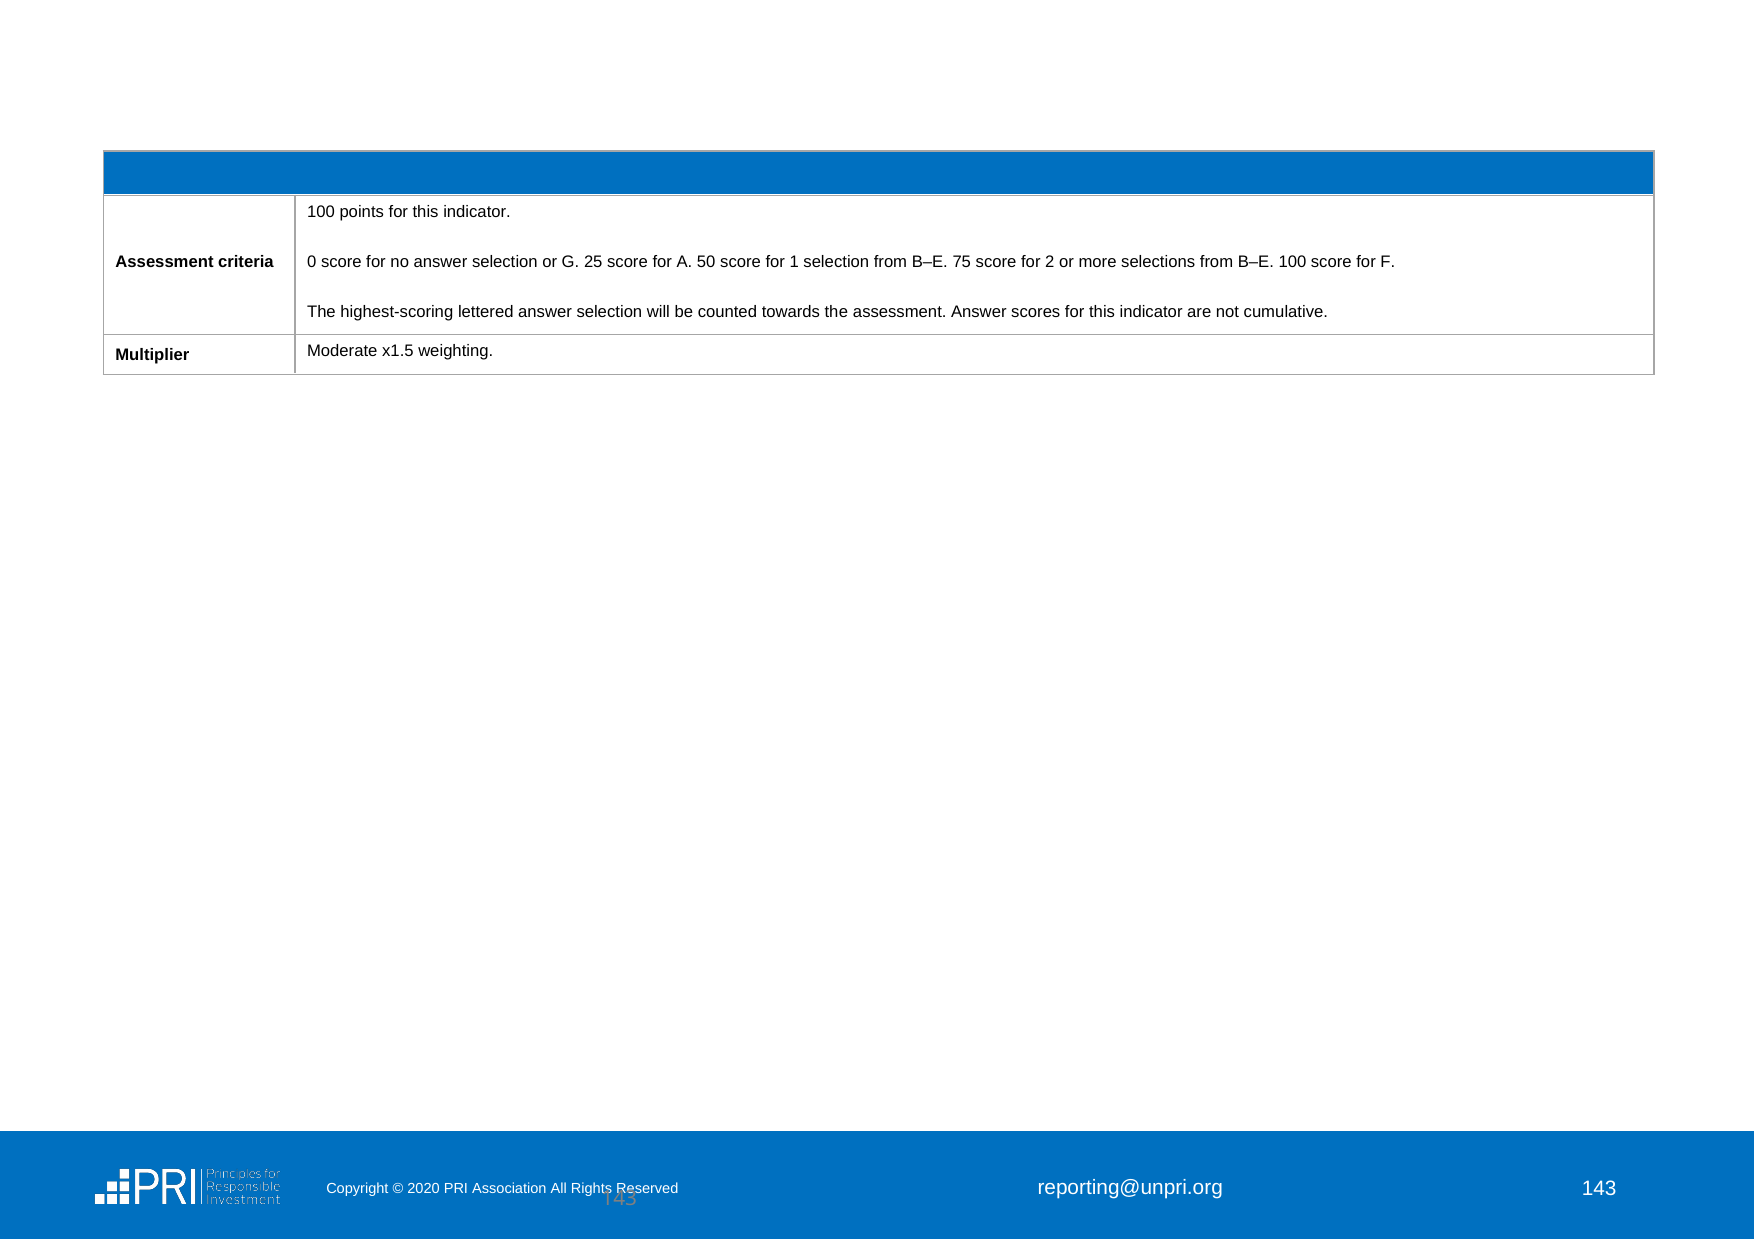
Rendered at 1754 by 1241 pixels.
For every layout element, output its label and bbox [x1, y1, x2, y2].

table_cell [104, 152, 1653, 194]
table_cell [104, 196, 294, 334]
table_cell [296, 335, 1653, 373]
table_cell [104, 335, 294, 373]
picture [92, 1166, 282, 1207]
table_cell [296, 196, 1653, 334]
